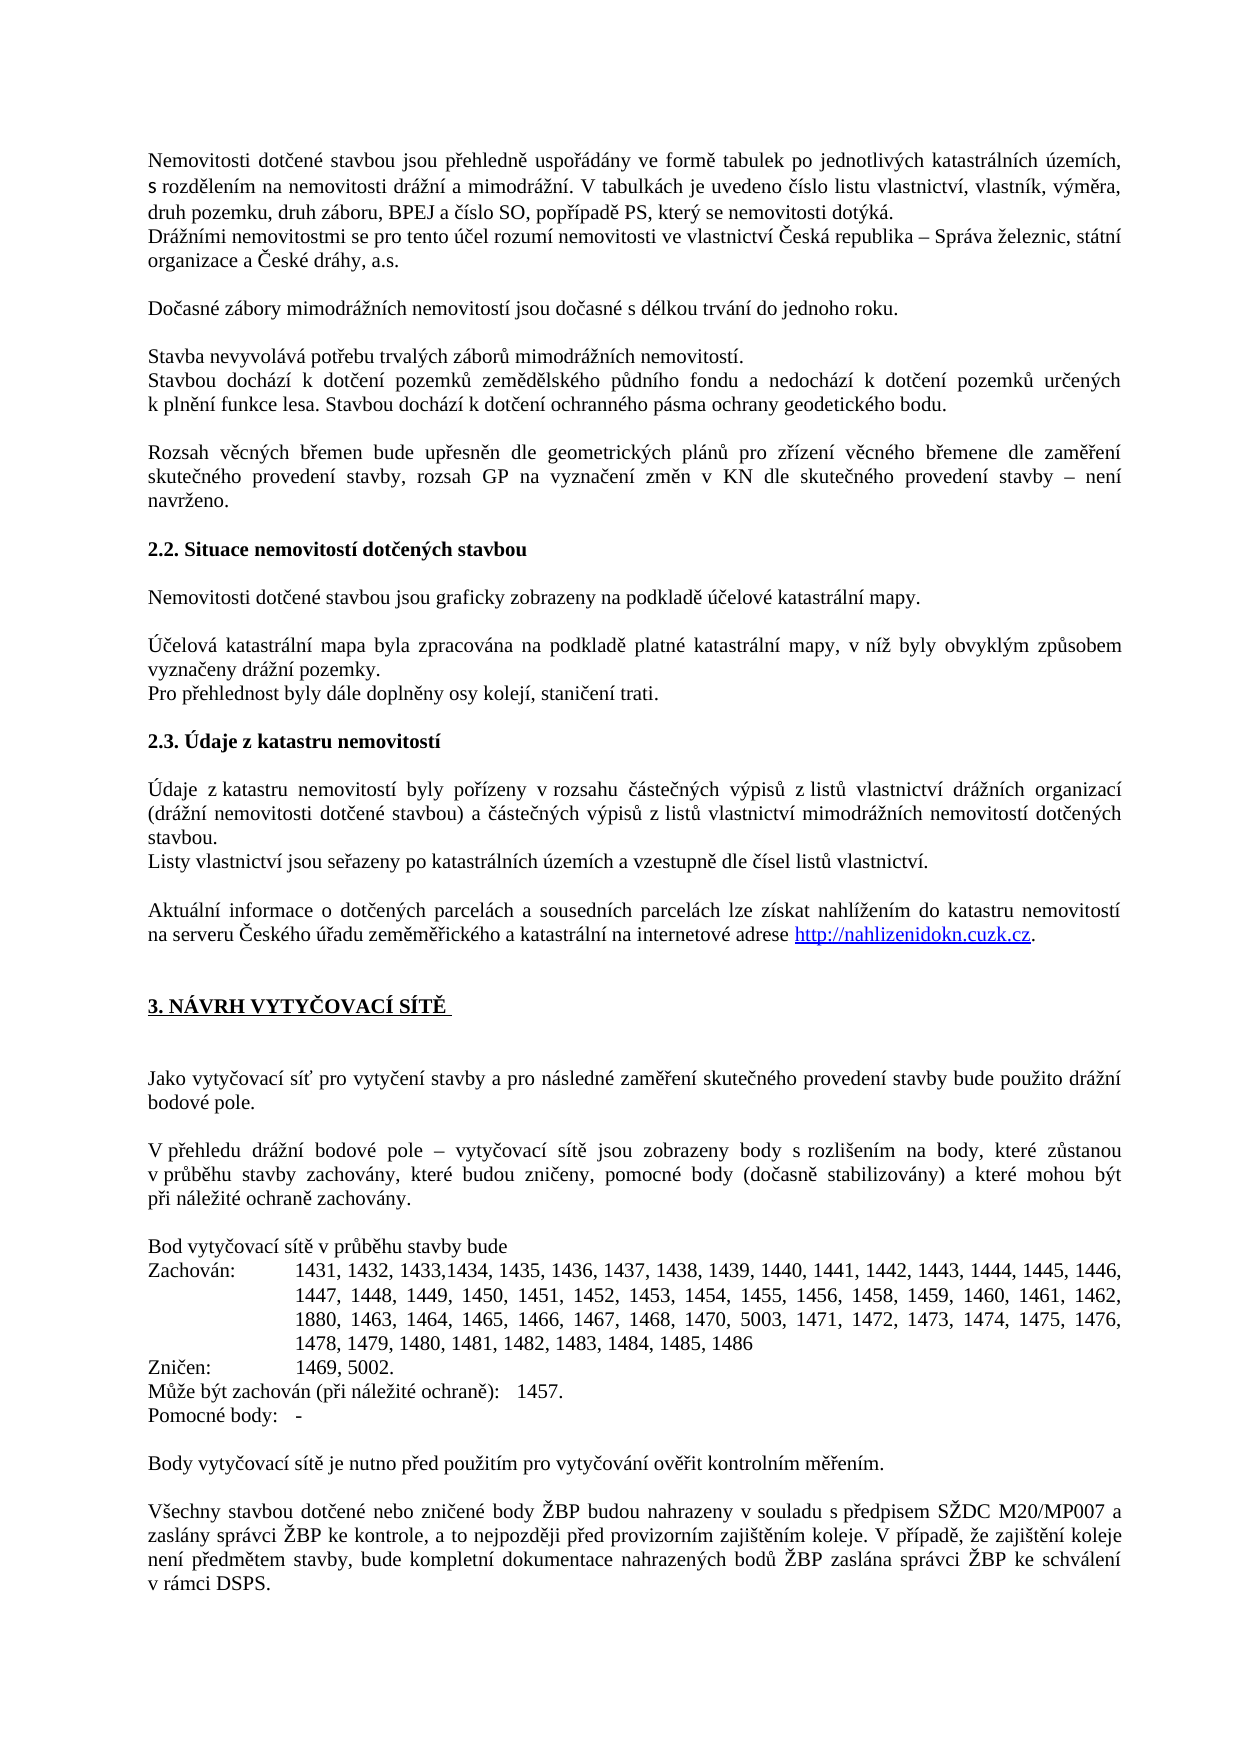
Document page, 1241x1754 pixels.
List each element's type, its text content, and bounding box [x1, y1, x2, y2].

text Body vytyčovací sítě je nutno před použitím pro vytyčování ověřit kontrolním měřením. [148, 1451, 1122, 1475]
text 2.2. Situace nemovitostí dotčených stavbou [148, 537, 1122, 561]
text Nemovitosti dotčené stavbou jsou graficky zobrazeny na podkladě účelové katastrální mapy. [148, 585, 1122, 609]
text 2.3. Údaje z katastru nemovitostí [148, 729, 1122, 753]
text Stavbou dochází k dotčení pozemků zemědělského půdního fondu a nedochází k dotčení pozemků určených k plnění funkce lesa. Stavbou dochází k dotčení ochranného pásma ochrany geodetického bodu. [148, 368, 1122, 416]
text Rozsah věcných břemen bude upřesněn dle geometrických plánů pro zřízení věcného břemene dle zaměření skutečného provedení stavby, rozsah GP na vyznačení změn v KN dle skutečného provedení stavby – není navrženo. [148, 440, 1122, 512]
text Jako vytyčovací síť pro vytyčení stavby a pro následné zaměření skutečného provedení stavby bude použito drážní bodové pole. [148, 1066, 1122, 1114]
text Bod vytyčovací sítě v průběhu stavby bude [148, 1234, 1122, 1258]
text Zničen: 1469, 5002. [148, 1355, 1122, 1379]
text Aktuální informace o dotčených parcelách a sousedních parcelách lze získat nahlížením do katastru nemovitostí na serveru Českého úřadu zeměměřického a katastrální na internetové adrese http://nahlizenidokn.cuzk.cz. [148, 897, 1122, 946]
text Stavba nevyvolává potřebu trvalých záborů mimodrážních nemovitostí. [148, 344, 1122, 368]
text Údaje z katastru nemovitostí byly pořízeny v rozsahu částečných výpisů z listů vlastnictví drážních organizací (drážní nemovitosti dotčené stavbou) a částečných výpisů z listů vlastnictví mimodrážních nemovitostí dotčených stavbou. [148, 777, 1122, 849]
text Účelová katastrální mapa byla zpracována na podkladě platné katastrální mapy, v níž byly obvyklým způsobem vyznačeny drážní pozemky. [148, 633, 1122, 681]
text 3. NÁVRH VYTYČOVACÍ SÍTĚ [148, 994, 1122, 1018]
text Může být zachován (při náležité ochraně): 1457. [148, 1379, 1122, 1403]
text Nemovitosti dotčené stavbou jsou přehledně uspořádány ve formě tabulek po jednotlivých katastrálních územích, s rozdělením na nemovitosti drážní a mimodrážní. V tabulkách je uvedeno číslo listu vlastnictví, vlastník, výměra, druh pozemku, druh záboru, BPEJ a číslo SO, popřípadě PS, který se nemovitosti dotýká. [148, 148, 1122, 224]
text Listy vlastnictví jsou seřazeny po katastrálních územích a vzestupně dle čísel listů vlastnictví. [148, 849, 1122, 873]
text Všechny stavbou dotčené nebo zničené body ŽBP budou nahrazeny v souladu s předpisem SŽDC M20/MP007 a zaslány správci ŽBP ke kontrole, a to nejpozději před provizorním zajištěním koleje. V případě, že zajištění koleje není předmětem stavby, bude kompletní dokumentace nahrazených bodů ŽBP zaslána správci ŽBP ke schválení v rámci DSPS. [148, 1499, 1122, 1595]
text Dočasné zábory mimodrážních nemovitostí jsou dočasné s délkou trvání do jednoho roku. [148, 296, 1122, 320]
text Pomocné body: - [148, 1403, 1122, 1427]
text Zachován: 1431, 1432, 1433,1434, 1435, 1436, 1437, 1438, 1439, 1440, 1441, 1442, 1443, 1444, 1445, 1446, 1447, 1448, 1449, 1450, 1451, 1452, 1453, 1454, 1455, 1456, 1458, 1459, 1460, 1461, 1462, 1880, 1463, 1464, 1465, 1466, 1467, 1468, 1470, 5003, 1471, 1472, 1473, 1474, 1475, 1476, 1478, 1479, 1480, 1481, 1482, 1483, 1484, 1485, 1486 [148, 1258, 1122, 1355]
text V přehledu drážní bodové pole – vytyčovací sítě jsou zobrazeny body s rozlišením na body, které zůstanou v průběhu stavby zachovány, které budou zničeny, pomocné body (dočasně stabilizovány) a které mohou být při náležité ochraně zachovány. [148, 1138, 1122, 1210]
text Drážními nemovitostmi se pro tento účel rozumí nemovitosti ve vlastnictví Česká republika – Správa železnic, státní organizace a České dráhy, a.s. [148, 224, 1122, 272]
text Pro přehlednost byly dále doplněny osy kolejí, staničení trati. [148, 681, 1122, 705]
